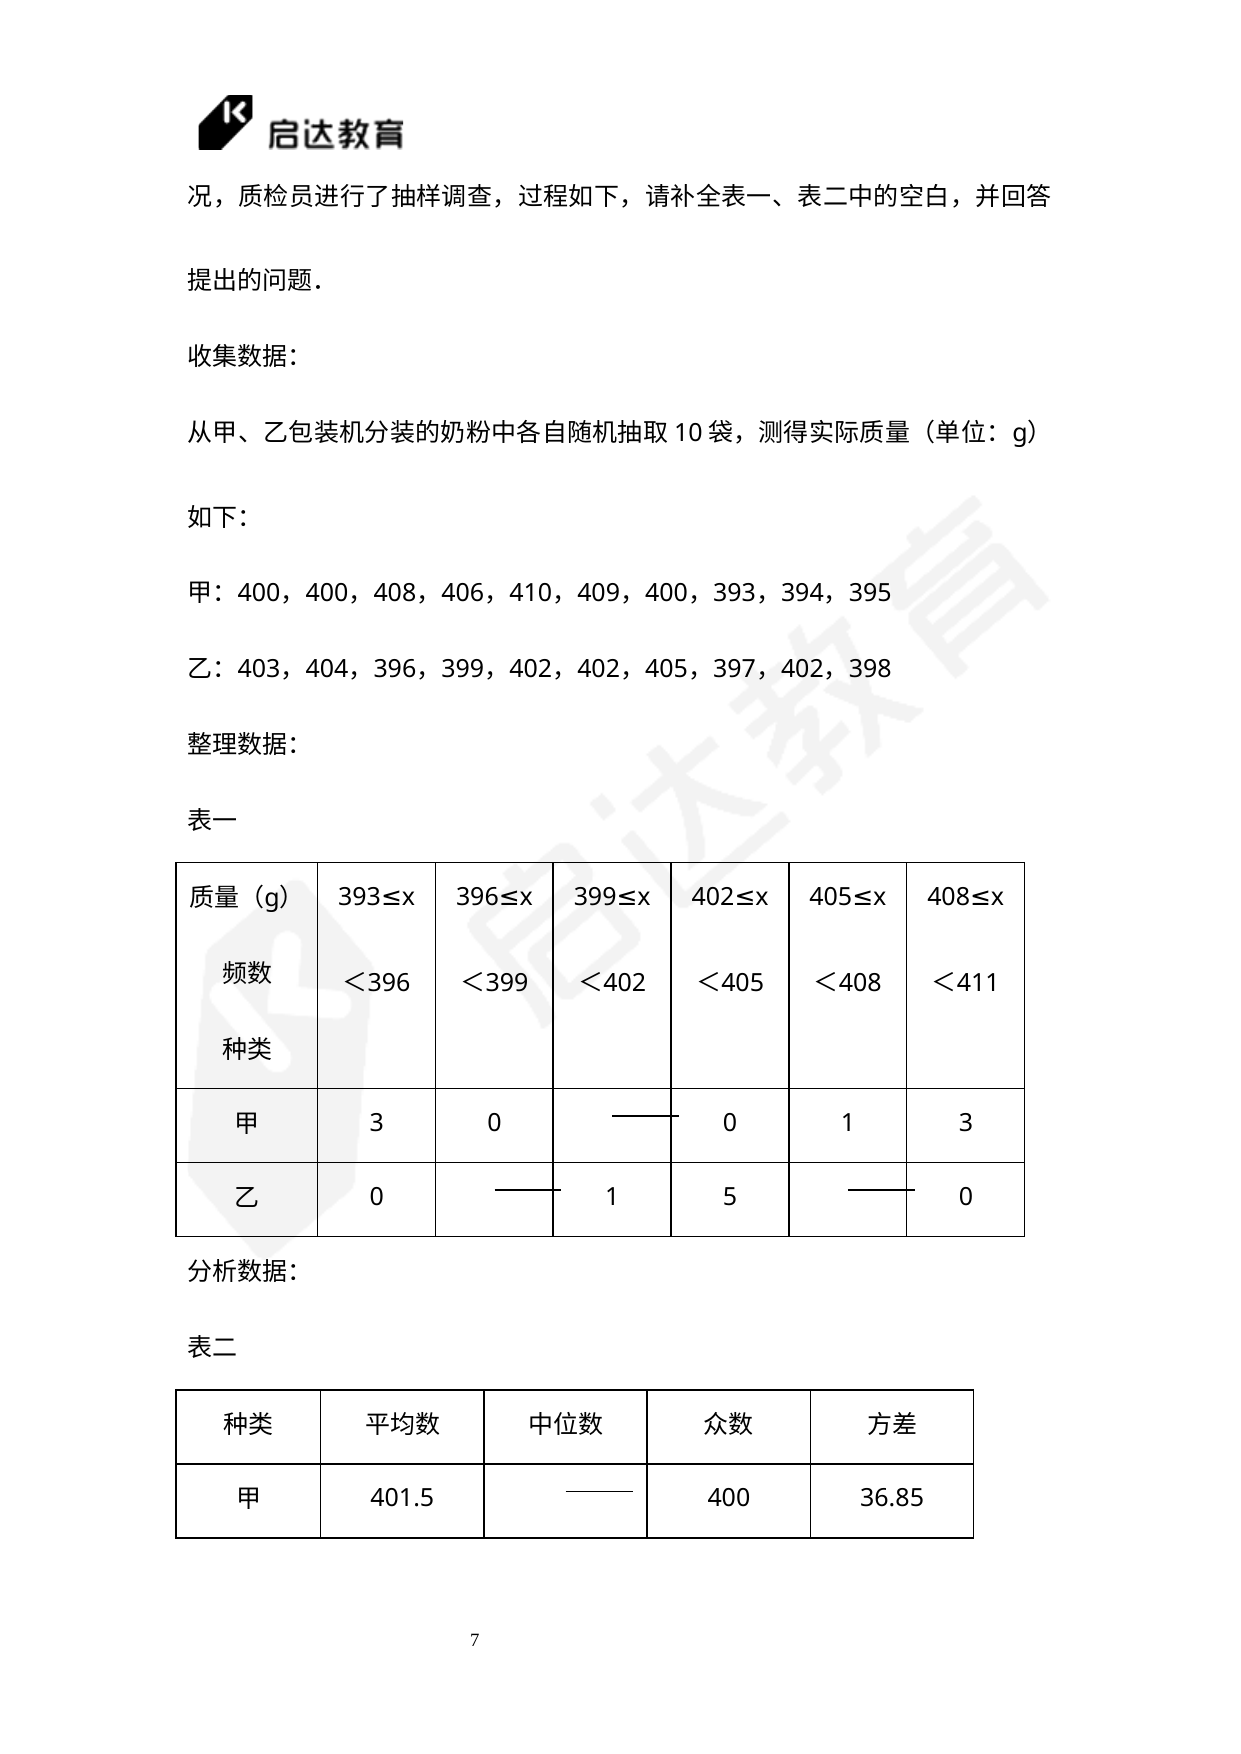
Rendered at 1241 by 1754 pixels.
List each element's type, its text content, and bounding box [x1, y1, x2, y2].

table_header 405≤x＜408 [790, 863, 906, 1087]
table_cell 5 [672, 1163, 788, 1236]
table_cell 1 [554, 1163, 670, 1236]
table_header 平均数 [321, 1391, 483, 1463]
table_cell 0 [672, 1089, 788, 1162]
table_cell 0 [436, 1089, 552, 1162]
table_cell [790, 1163, 906, 1236]
table_header 众数 [648, 1391, 810, 1463]
table_header 402≤x＜405 [672, 863, 788, 1087]
table_header 393≤x＜396 [318, 863, 435, 1087]
table_cell [554, 1089, 670, 1162]
table_cell 401.5 [321, 1465, 483, 1537]
text 分析数据： [187, 1237, 1053, 1302]
table_cell 3 [318, 1089, 435, 1162]
table_header 质量（g） 频数 种类 [177, 863, 317, 1087]
text 从甲、乙包装机分装的奶粉中各自随机抽取10袋，测得实际质量（单位：g）如下： [187, 398, 1053, 548]
table_cell 400 [648, 1465, 810, 1537]
table_header 399≤x＜402 [554, 863, 670, 1087]
text 甲：400，400，408，406，410，409，400，393，394，395 [187, 558, 1053, 623]
text 表二 [187, 1313, 1053, 1378]
text 收集数据： [187, 322, 1053, 387]
table_header 中位数 [485, 1391, 646, 1463]
table_header 种类 [177, 1391, 320, 1463]
table_cell 0 [318, 1163, 435, 1236]
picture [198, 95, 404, 150]
table_header 方差 [811, 1391, 973, 1463]
text 表一 [187, 786, 1053, 851]
table_cell 36.85 [811, 1465, 973, 1537]
table_header 408≤x＜411 [907, 863, 1024, 1087]
table_cell [485, 1465, 646, 1537]
text 22．（7.00分）为了调查甲、乙两台包装机分装标准质量为400g奶粉的情况，质检员进行了抽样调查，过程如下，请补全表一、表二中的空白，并回答提出的问题． [187, 162, 1053, 311]
table_cell 0 [907, 1163, 1024, 1236]
table_header 396≤x＜399 [436, 863, 552, 1087]
table_cell 3 [907, 1089, 1024, 1162]
table_cell 甲 [177, 1465, 320, 1537]
table_cell 乙 [177, 1163, 317, 1236]
text 整理数据： [187, 710, 1053, 775]
table_cell 甲 [177, 1089, 317, 1162]
table_cell [436, 1163, 552, 1236]
text 乙：403，404，396，399，402，402，405，397，402，398 [187, 634, 1053, 699]
table_cell 1 [790, 1089, 906, 1162]
